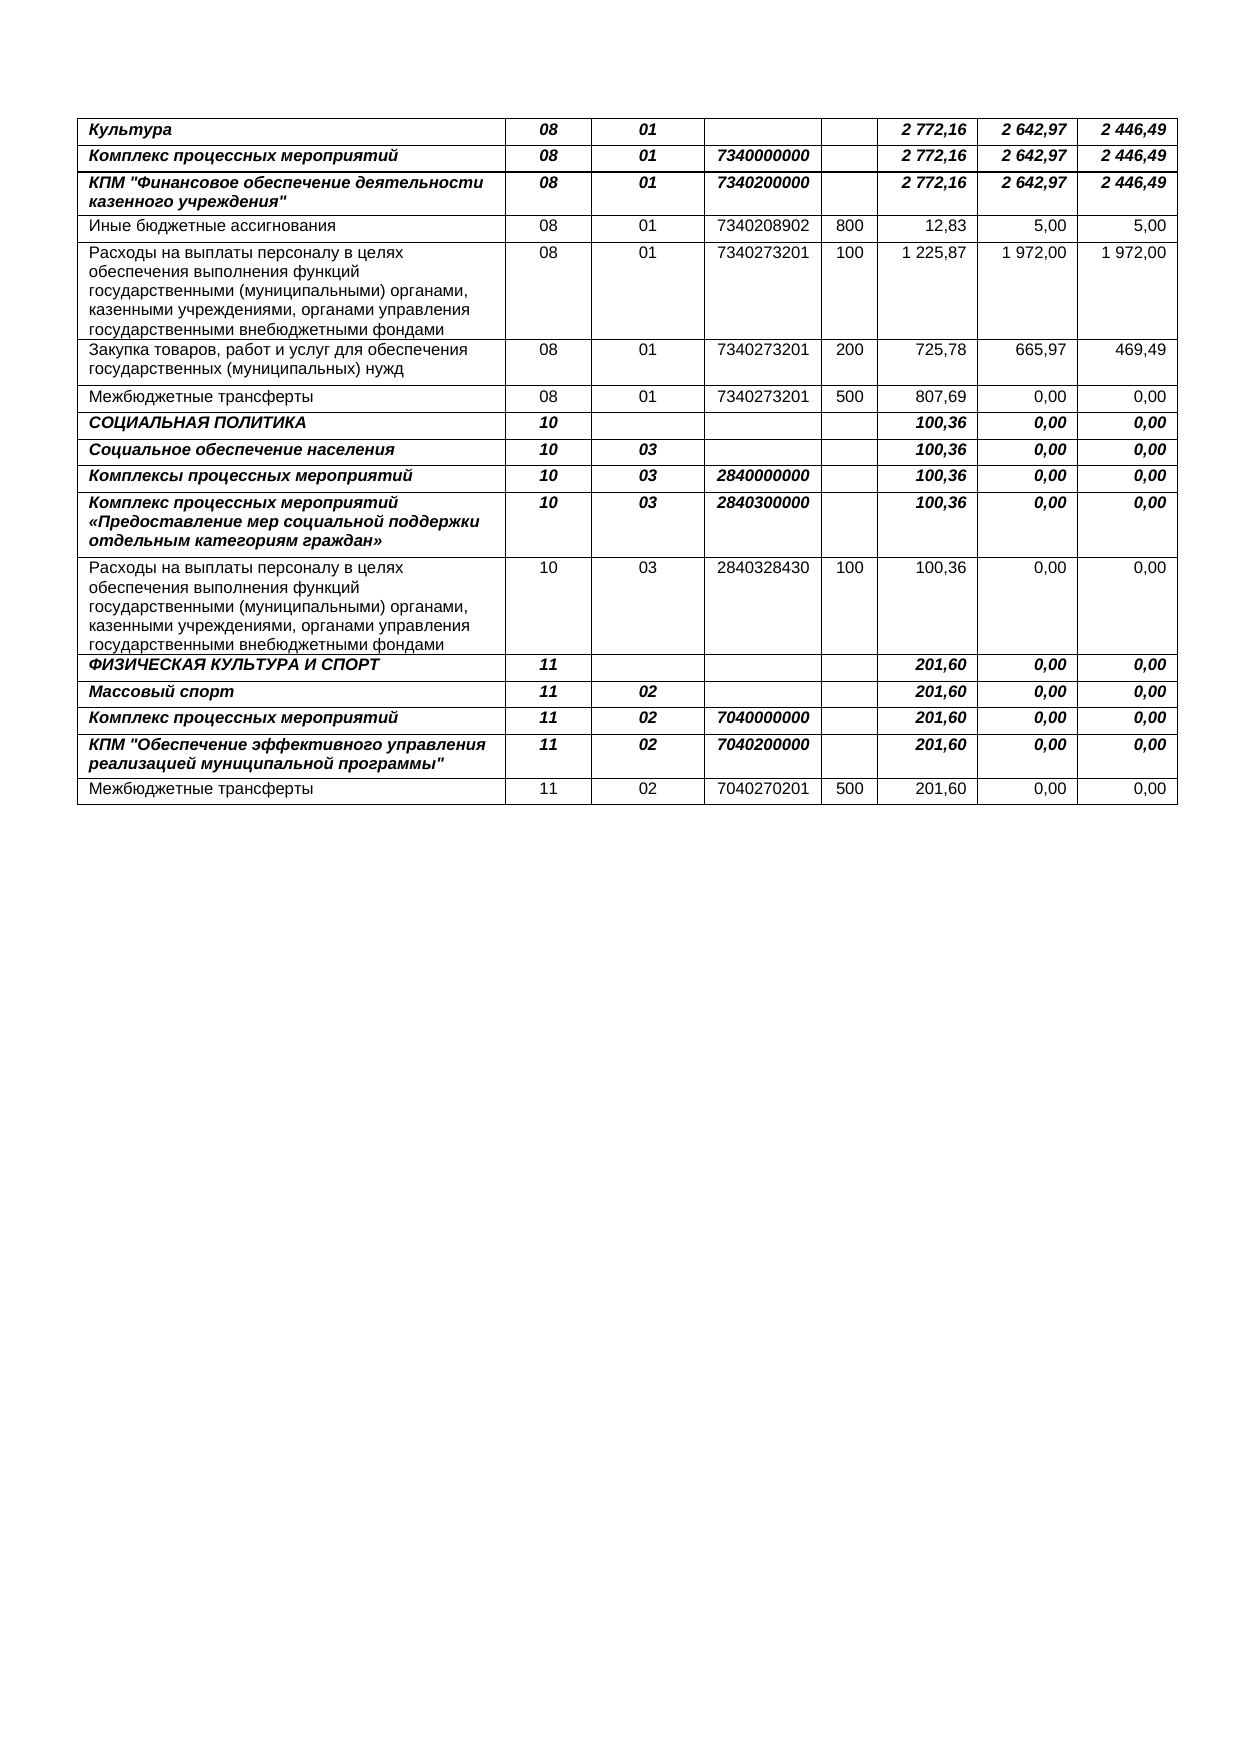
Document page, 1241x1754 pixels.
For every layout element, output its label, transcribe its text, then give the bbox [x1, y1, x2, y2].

table_cell 100,36 [878, 558, 977, 654]
table_cell Комплекс процессных мероприятий [78, 708, 505, 734]
table_cell 10 [506, 413, 591, 438]
table_cell 01 [592, 173, 704, 215]
table_cell [822, 440, 877, 465]
table_cell [822, 146, 877, 171]
table_cell 0,00 [978, 682, 1077, 707]
table_cell Массовый спорт [78, 682, 505, 707]
table_cell [822, 708, 877, 734]
table_cell 7340200000 [705, 173, 821, 215]
table_cell 5,00 [978, 216, 1077, 242]
table_cell [822, 682, 877, 707]
table_cell [822, 466, 877, 492]
table_cell 2840000000 [705, 466, 821, 492]
table_cell 0,00 [978, 413, 1077, 438]
table_cell 11 [506, 708, 591, 734]
table_cell 1 972,00 [978, 243, 1077, 338]
table_cell 7040200000 [705, 735, 821, 778]
table_cell 0,00 [978, 493, 1077, 557]
table_cell 201,60 [878, 779, 977, 804]
table_cell 0,00 [1078, 655, 1177, 681]
table_cell 800 [822, 216, 877, 242]
table_cell 7040000000 [705, 708, 821, 734]
table_cell Расходы на выплаты персоналу в целях обеспечения выполнения функций государственными (муниципальными) органами, казенными учреждениями, органами управления государственными внебюджетными фондами [78, 558, 505, 654]
table_cell 7340208902 [705, 216, 821, 242]
table_cell [705, 682, 821, 707]
table_cell 725,78 [878, 340, 977, 385]
table_cell 03 [592, 493, 704, 557]
table_cell Иные бюджетные ассигнования [78, 216, 505, 242]
table_cell 500 [822, 779, 877, 804]
table_cell 0,00 [1078, 413, 1177, 438]
table_cell Социальное обеспечение населения [78, 440, 505, 465]
table_cell 11 [506, 655, 591, 681]
table_cell 0,00 [978, 386, 1077, 412]
table_cell 01 [592, 340, 704, 385]
table_cell 01 [592, 243, 704, 338]
table_cell 01 [592, 146, 704, 171]
table_cell 0,00 [1078, 779, 1177, 804]
table_cell [822, 735, 877, 778]
table_cell 2840328430 [705, 558, 821, 654]
table_cell 100 [822, 243, 877, 338]
table_cell 0,00 [1078, 466, 1177, 492]
table_cell [592, 655, 704, 681]
table_cell 2 772,16 [878, 119, 977, 145]
table_cell 2 772,16 [878, 173, 977, 215]
table_cell [705, 440, 821, 465]
table_cell 02 [592, 708, 704, 734]
table_cell 100 [822, 558, 877, 654]
table_cell 2 642,97 [978, 146, 1077, 171]
table_cell 01 [592, 119, 704, 145]
table_cell 03 [592, 440, 704, 465]
table_cell 0,00 [1078, 440, 1177, 465]
table_cell 0,00 [1078, 682, 1177, 707]
table_cell 100,36 [878, 466, 977, 492]
table_cell 2 446,49 [1078, 146, 1177, 171]
table_cell 02 [592, 735, 704, 778]
table_cell КПМ "Финансовое обеспечение деятельности казенного учреждения" [78, 173, 505, 215]
table_cell Комплекс процессных мероприятий [78, 146, 505, 171]
table_cell 201,60 [878, 735, 977, 778]
table_cell 100,36 [878, 493, 977, 557]
table_cell 08 [506, 173, 591, 215]
table_cell 201,60 [878, 708, 977, 734]
table_cell 7340000000 [705, 146, 821, 171]
table_cell 0,00 [978, 779, 1077, 804]
table_cell 500 [822, 386, 877, 412]
table_cell 5,00 [1078, 216, 1177, 242]
table_cell Межбюджетные трансферты [78, 779, 505, 804]
table_cell 0,00 [1078, 493, 1177, 557]
table_cell 2 642,97 [978, 173, 1077, 215]
table_cell 03 [592, 466, 704, 492]
table_cell [822, 119, 877, 145]
table_cell 807,69 [878, 386, 977, 412]
table_cell 100,36 [878, 413, 977, 438]
table_cell [705, 413, 821, 438]
table_cell 7040270201 [705, 779, 821, 804]
table_cell [705, 655, 821, 681]
table_cell СОЦИАЛЬНАЯ ПОЛИТИКА [78, 413, 505, 438]
table_cell 0,00 [978, 466, 1077, 492]
table_cell 08 [506, 243, 591, 338]
table_cell [822, 173, 877, 215]
table_cell 08 [506, 146, 591, 171]
table_cell 01 [592, 216, 704, 242]
table_cell 0,00 [978, 655, 1077, 681]
table_cell 2 772,16 [878, 146, 977, 171]
table_cell 2 446,49 [1078, 119, 1177, 145]
table_cell 0,00 [978, 440, 1077, 465]
table_cell 7340273201 [705, 243, 821, 338]
table_cell 10 [506, 493, 591, 557]
table_cell 02 [592, 779, 704, 804]
table_cell 0,00 [978, 708, 1077, 734]
table_cell [705, 119, 821, 145]
table_cell 11 [506, 735, 591, 778]
table_cell [822, 413, 877, 438]
table_cell 0,00 [1078, 558, 1177, 654]
table_cell 201,60 [878, 682, 977, 707]
table_cell 7340273201 [705, 340, 821, 385]
table_cell Комплексы процессных мероприятий [78, 466, 505, 492]
table_cell 100,36 [878, 440, 977, 465]
table_cell КПМ "Обеспечение эффективного управления реализацией муниципальной программы" [78, 735, 505, 778]
table_cell 0,00 [978, 558, 1077, 654]
table_cell 11 [506, 682, 591, 707]
table_cell 12,83 [878, 216, 977, 242]
table_cell 1 972,00 [1078, 243, 1177, 338]
table_cell Культура [78, 119, 505, 145]
table_cell [592, 413, 704, 438]
table_cell Межбюджетные трансферты [78, 386, 505, 412]
table_cell 0,00 [1078, 708, 1177, 734]
table_cell 0,00 [1078, 386, 1177, 412]
table_cell 7340273201 [705, 386, 821, 412]
table_cell ФИЗИЧЕСКАЯ КУЛЬТУРА И СПОРТ [78, 655, 505, 681]
table_cell 10 [506, 440, 591, 465]
table_cell 10 [506, 558, 591, 654]
table_cell 201,60 [878, 655, 977, 681]
table_cell 469,49 [1078, 340, 1177, 385]
table_cell 10 [506, 466, 591, 492]
table_cell Комплекс процессных мероприятий «Предоставление мер социальной поддержки отдельным категориям граждан» [78, 493, 505, 557]
table_cell 03 [592, 558, 704, 654]
table_cell 665,97 [978, 340, 1077, 385]
table_cell 08 [506, 340, 591, 385]
table_cell 11 [506, 779, 591, 804]
table_cell 0,00 [978, 735, 1077, 778]
table_cell 08 [506, 119, 591, 145]
table_cell 01 [592, 386, 704, 412]
table_cell [822, 493, 877, 557]
table_cell Расходы на выплаты персоналу в целях обеспечения выполнения функций государственными (муниципальными) органами, казенными учреждениями, органами управления государственными внебюджетными фондами [78, 243, 505, 338]
table_cell 08 [506, 386, 591, 412]
table_cell 2840300000 [705, 493, 821, 557]
table_cell 2 642,97 [978, 119, 1077, 145]
table_cell 08 [506, 216, 591, 242]
table_cell 1 225,87 [878, 243, 977, 338]
table_cell [822, 655, 877, 681]
table_cell 0,00 [1078, 735, 1177, 778]
table_cell 2 446,49 [1078, 173, 1177, 215]
table_cell 02 [592, 682, 704, 707]
table_cell 200 [822, 340, 877, 385]
table_cell Закупка товаров, работ и услуг для обеспечения государственных (муниципальных) нужд [78, 340, 505, 385]
